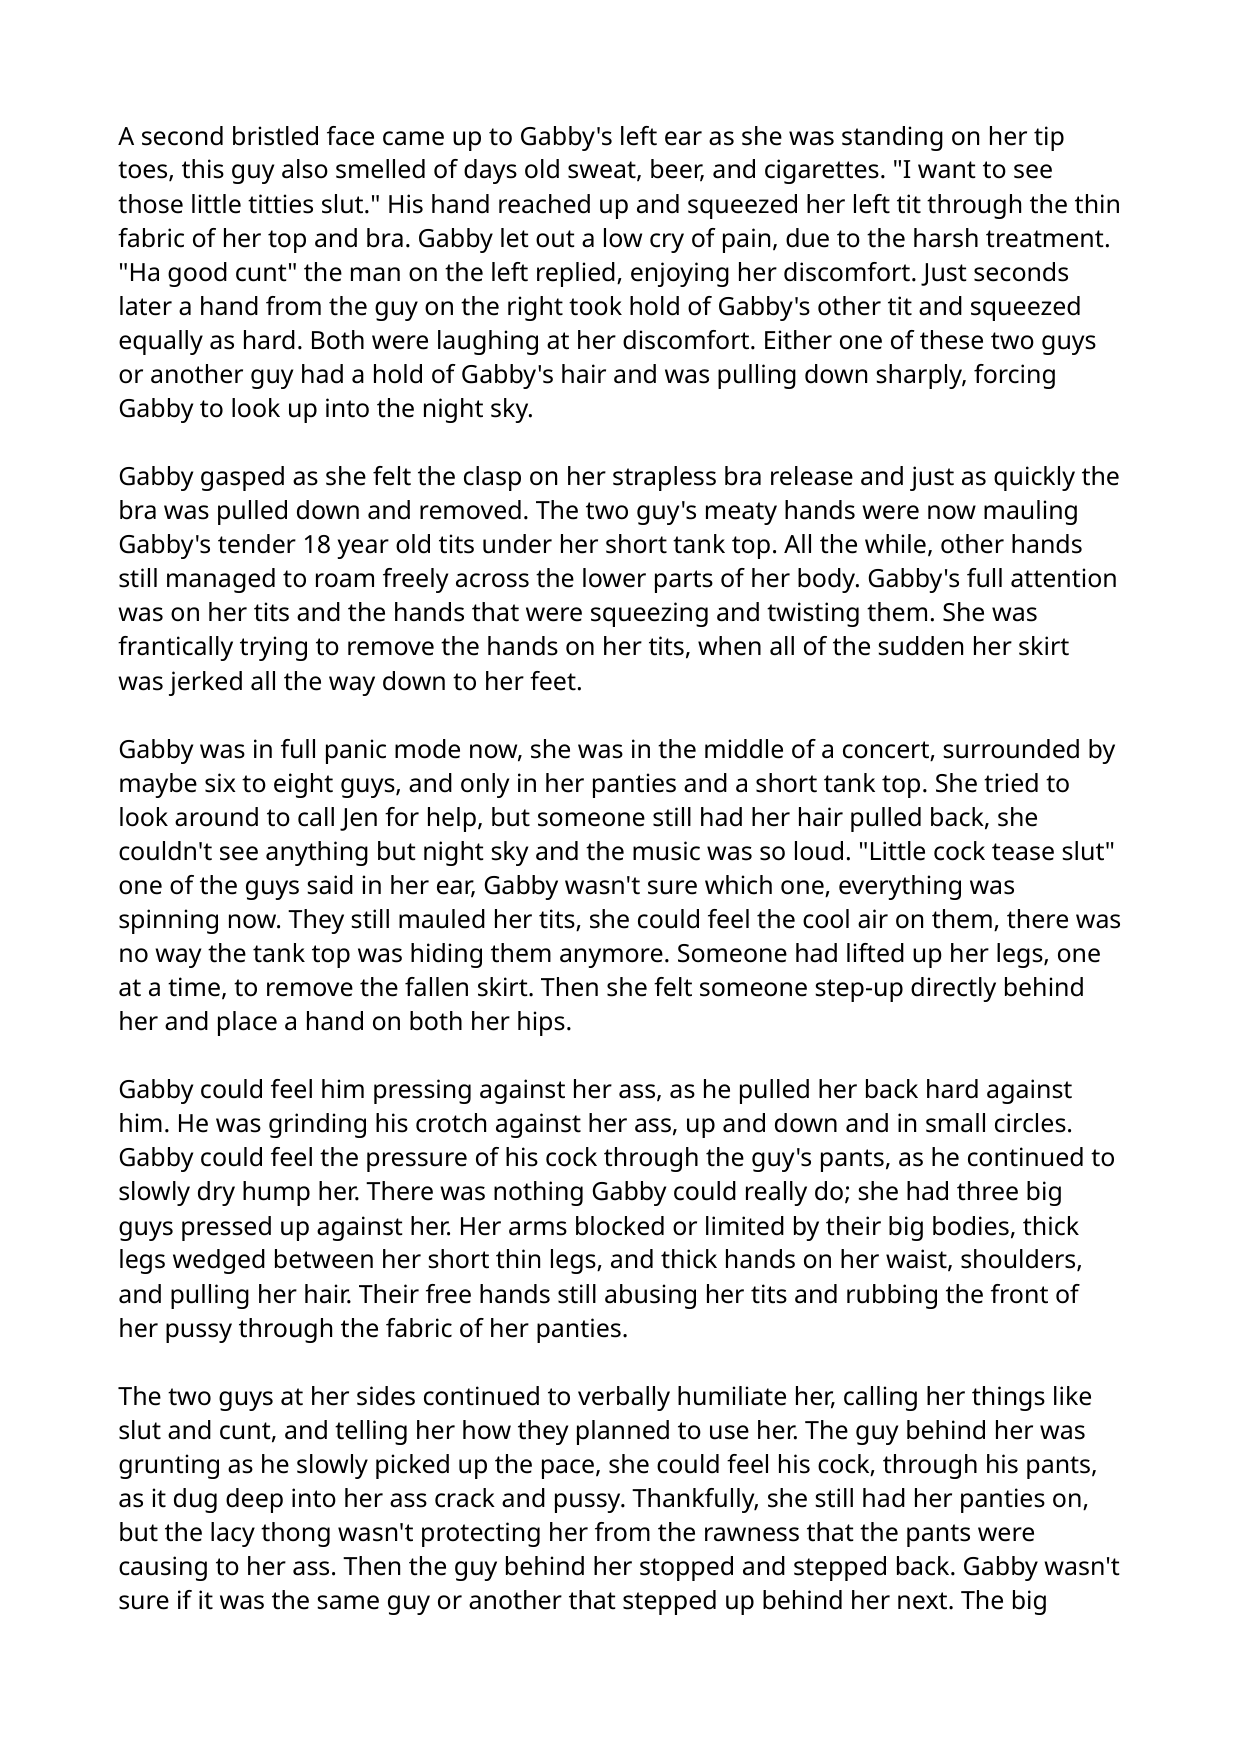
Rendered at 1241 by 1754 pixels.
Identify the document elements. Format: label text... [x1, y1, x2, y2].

text Gabby gasped as she felt the clasp on her strapless bra release and just as quickly the bra was pulled down and removed. The two guy's meaty hands were now mauling Gabby's tender 18 year old tits under her short tank top. All the while, other hands still managed to roam freely across the lower parts of her body. Gabby's full attention was on her tits and the hands that were squeezing and twisting them. She was frantically trying to remove the hands on her tits, when all of the sudden her skirt was jerked all the way down to her feet. [118, 459, 1122, 697]
text Gabby was in full panic mode now, she was in the middle of a concert, surrounded by maybe six to eight guys, and only in her panties and a short tank top. She tried to look around to call Jen for help, but someone still had her hair pulled back, she couldn't see anything but night sky and the music was so loud. "Little cock tease slut" one of the guys said in her ear, Gabby wasn't sure which one, everything was spinning now. They still mauled her tits, she could feel the cool air on them, there was no way the tank top was hiding them anymore. Someone had lifted up her legs, one at a time, to remove the fallen skirt. Then she felt someone step-up directly behind her and place a hand on both her hips. [118, 731, 1122, 1038]
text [118, 1378, 1122, 1617]
text A second bristled face came up to Gabby's left ear as she was standing on her tip toes, this guy also smelled of days old sweat, beer, and cigarettes. "I want to see those little titties slut." His hand reached up and squeezed her left tit through the thin fabric of her top and bra. Gabby let out a low cry of pain, due to the harsh treatment. "Ha good cunt" the man on the left replied, enjoying her discomfort. Just seconds later a hand from the guy on the right took hold of Gabby's other tit and squeezed equally as hard. Both were laughing at her discomfort. Either one of these two guys or another guy had a hold of Gabby's hair and was pulling down sharply, forcing Gabby to look up into the night sky. [118, 118, 1122, 425]
text Gabby could feel him pressing against her ass, as he pulled her back hard against him. He was grinding his crotch against her ass, up and down and in small circles. Gabby could feel the pressure of his cock through the guy's pants, as he continued to slowly dry hump her. There was nothing Gabby could really do; she had three big guys pressed up against her. Her arms blocked or limited by their big bodies, thick legs wedged between her short thin legs, and thick hands on her waist, shoulders, and pulling her hair. Their free hands still abusing her tits and rubbing the front of her pussy through the fabric of her panties. [118, 1072, 1122, 1344]
